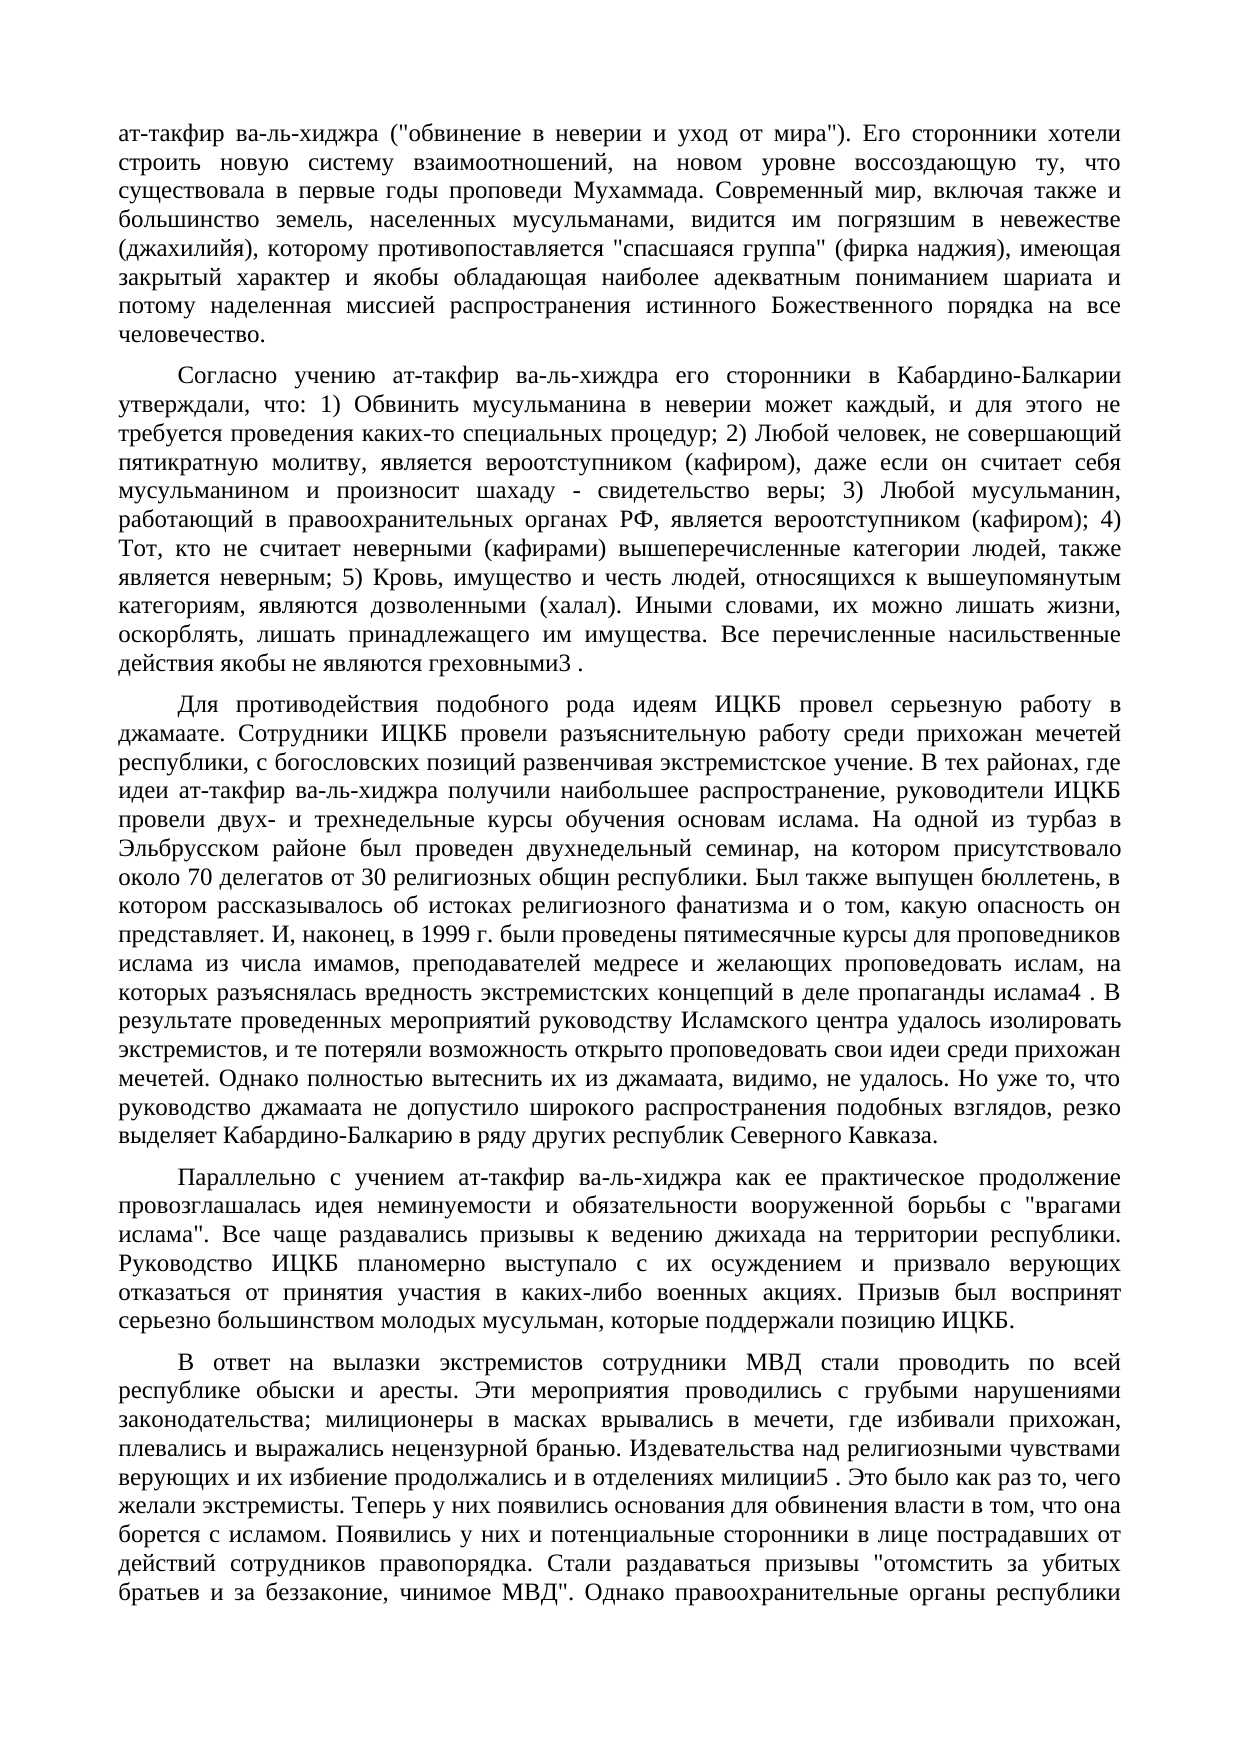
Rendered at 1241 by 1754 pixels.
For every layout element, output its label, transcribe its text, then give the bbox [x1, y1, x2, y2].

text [118, 1347, 1122, 1606]
text Согласно учению ат-такфир ва-ль-хиждра его сторонники в Кабардино-Балкарии утверждали, что: 1) Обвинить мусульманина в неверии может каждый, и для этого не требуется проведения каких-то специальных процедур; 2) Любой человек, не совершающий пятикратную молитву, является вероотступником (кафиром), даже если он считает себя мусульманином и произносит шахаду - свидетельство веры; 3) Любой мусульманин, работающий в правоохранительных органах РФ, является вероотступником (кафиром); 4) Тот, кто не считает неверными (кафирами) вышеперечисленные категории людей, также является неверным; 5) Кровь, имущество и честь людей, относящихся к вышеупомянутым категориям, являются дозволенными (халал). Иными словами, их можно лишать жизни, оскорблять, лишать принадлежащего им имущества. Все перечисленные насильственные действия якобы не являются греховными3 . [118, 361, 1122, 677]
text Для противодействия подобного рода идеям ИЦКБ провел серьезную работу в джамаате. Сотрудники ИЦКБ провели разъяснительную работу среди прихожан мечетей республики, с богословских позиций развенчивая экстремистское учение. В тех районах, где идеи ат-такфир ва-ль-хиджра получили наибольшее распространение, руководители ИЦКБ провели двух- и трехнедельные курсы обучения основам ислама. На одной из турбаз в Эльбрусском районе был проведен двухнедельный семинар, на котором присутствовало около 70 делегатов от 30 религиозных общин республики. Был также выпущен бюллетень, в котором рассказывалось об истоках религиозного фанатизма и о том, какую опасность он представляет. И, наконец, в 1999 г. были проведены пятимесячные курсы для проповедников ислама из числа имамов, преподавателей медресе и желающих проповедовать ислам, на которых разъяснялась вредность экстремистских концепций в деле пропаганды ислама4 . В результате проведенных мероприятий руководству Исламского центра удалось изолировать экстремистов, и те потеряли возможность открыто проповедовать свои идеи среди прихожан мечетей. Однако полностью вытеснить их из джамаата, видимо, не удалось. Но уже то, что руководство джамаата не допустило широкого распространения подобных взглядов, резко выделяет Кабардино-Балкарию в ряду других республик Северного Кавказа. [118, 689, 1122, 1149]
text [118, 118, 1122, 348]
text Параллельно с учением ат-такфир ва-ль-хиджра как ее практическое продолжение провозглашалась идея неминуемости и обязательности вооруженной борьбы с "врагами ислама". Все чаще раздавались призывы к ведению джихада на территории республики. Руководство ИЦКБ планомерно выступало с их осуждением и призвало верующих отказаться от принятия участия в каких-либо военных акциях. Призыв был воспринят серьезно большинством молодых мусульман, которые поддержали позицию ИЦКБ. [118, 1162, 1122, 1334]
